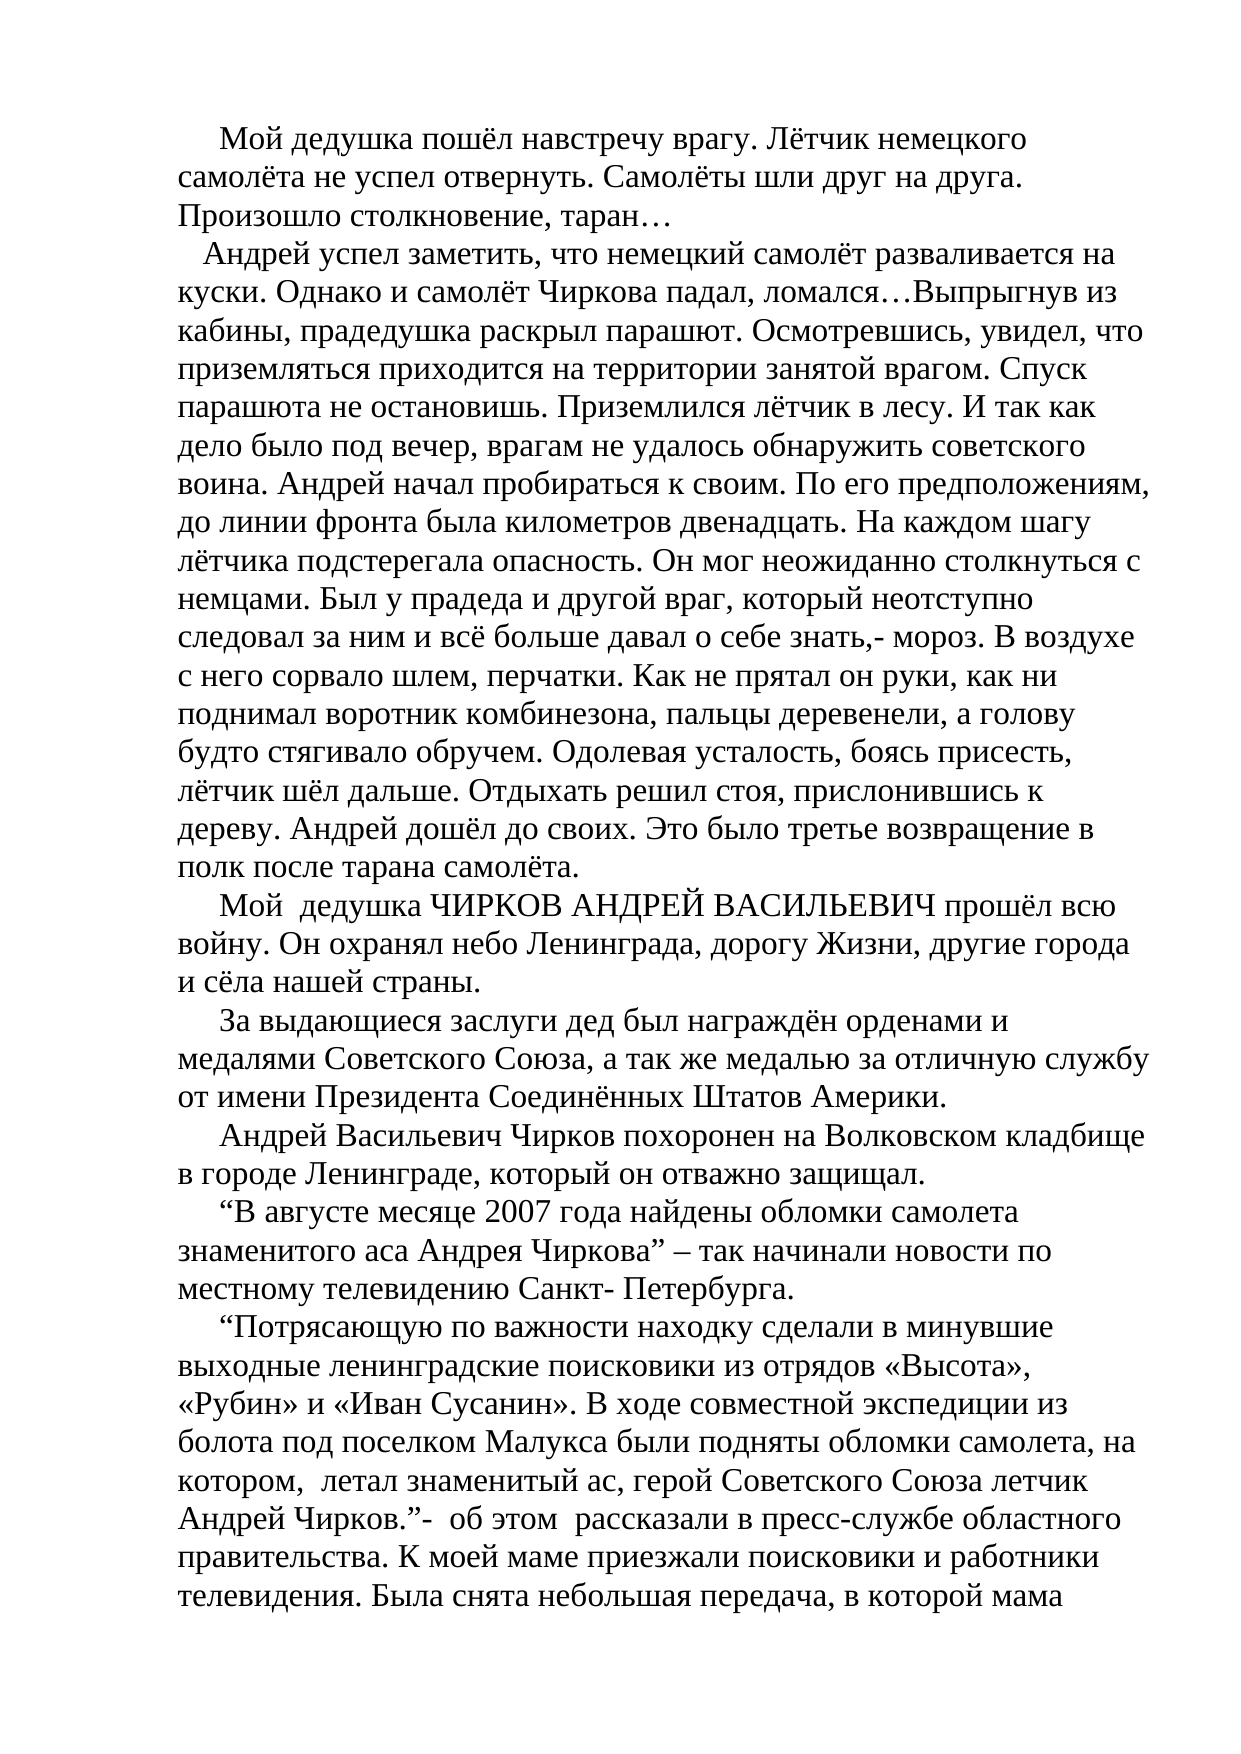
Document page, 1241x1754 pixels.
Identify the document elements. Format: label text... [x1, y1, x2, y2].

text За выдающиеся заслуги дед был награждён орденами и медалями Советского Союза, а так же медалью за отличную службу от имени Президента Соединённых Штатов Америки. [177, 1000, 1152, 1115]
text Мой дедушка пошёл навстречу врагу. Лётчик немецкого самолёта не успел отвернуть. Самолёты шли друг на друга. Произошло столкновение, таран… [177, 118, 1152, 233]
text Мой дедушка ЧИРКОВ АНДРЕЙ ВАСИЛЬЕВИЧ прошёл всю войну. Он охранял небо Ленинграда, дорогу Жизни, другие города и сёла нашей страны. [177, 885, 1152, 1000]
text Андрей Васильевич Чирков похоронен на Волковском кладбище в городе Ленинграде, который он отважно защищал. [177, 1115, 1152, 1191]
text Андрей успел заметить, что немецкий самолёт разваливается на куски. Однако и самолёт Чиркова падал, ломался…Выпрыгнув из кабины, прадедушка раскрыл парашют. Осмотревшись, увидел, что приземляться приходится на территории занятой врагом. Спуск парашюта не остановишь. Приземлился лётчик в лесу. И так как дело было под вечер, врагам не удалось обнаружить советского воина. Андрей начал пробираться к своим. По его предположениям, до линии фронта была километров двенадцать. На каждом шагу лётчика подстерегала опасность. Он мог неожиданно столкнуться с немцами. Был у прадеда и другой враг, который неотступно следовал за ним и всё больше давал о себе знать,- мороз. В воздухе с него сорвало шлем, перчатки. Как не прятал он руки, как ни поднимал воротник комбинезона, пальцы деревенели, а голову будто стягивало обручем. Одолевая усталость, боясь присесть, лётчик шёл дальше. Отдыхать решил стоя, прислонившись к дереву. Андрей дошёл до своих. Это было третье возвращение в полк после тарана самолёта. [177, 233, 1152, 885]
text “В августе месяце 2007 года найдены обломки самолета знаменитого аса Андрея Чиркова” – так начинали новости по местному телевидению Санкт- Петербурга. [177, 1191, 1152, 1306]
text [177, 1306, 1152, 1613]
